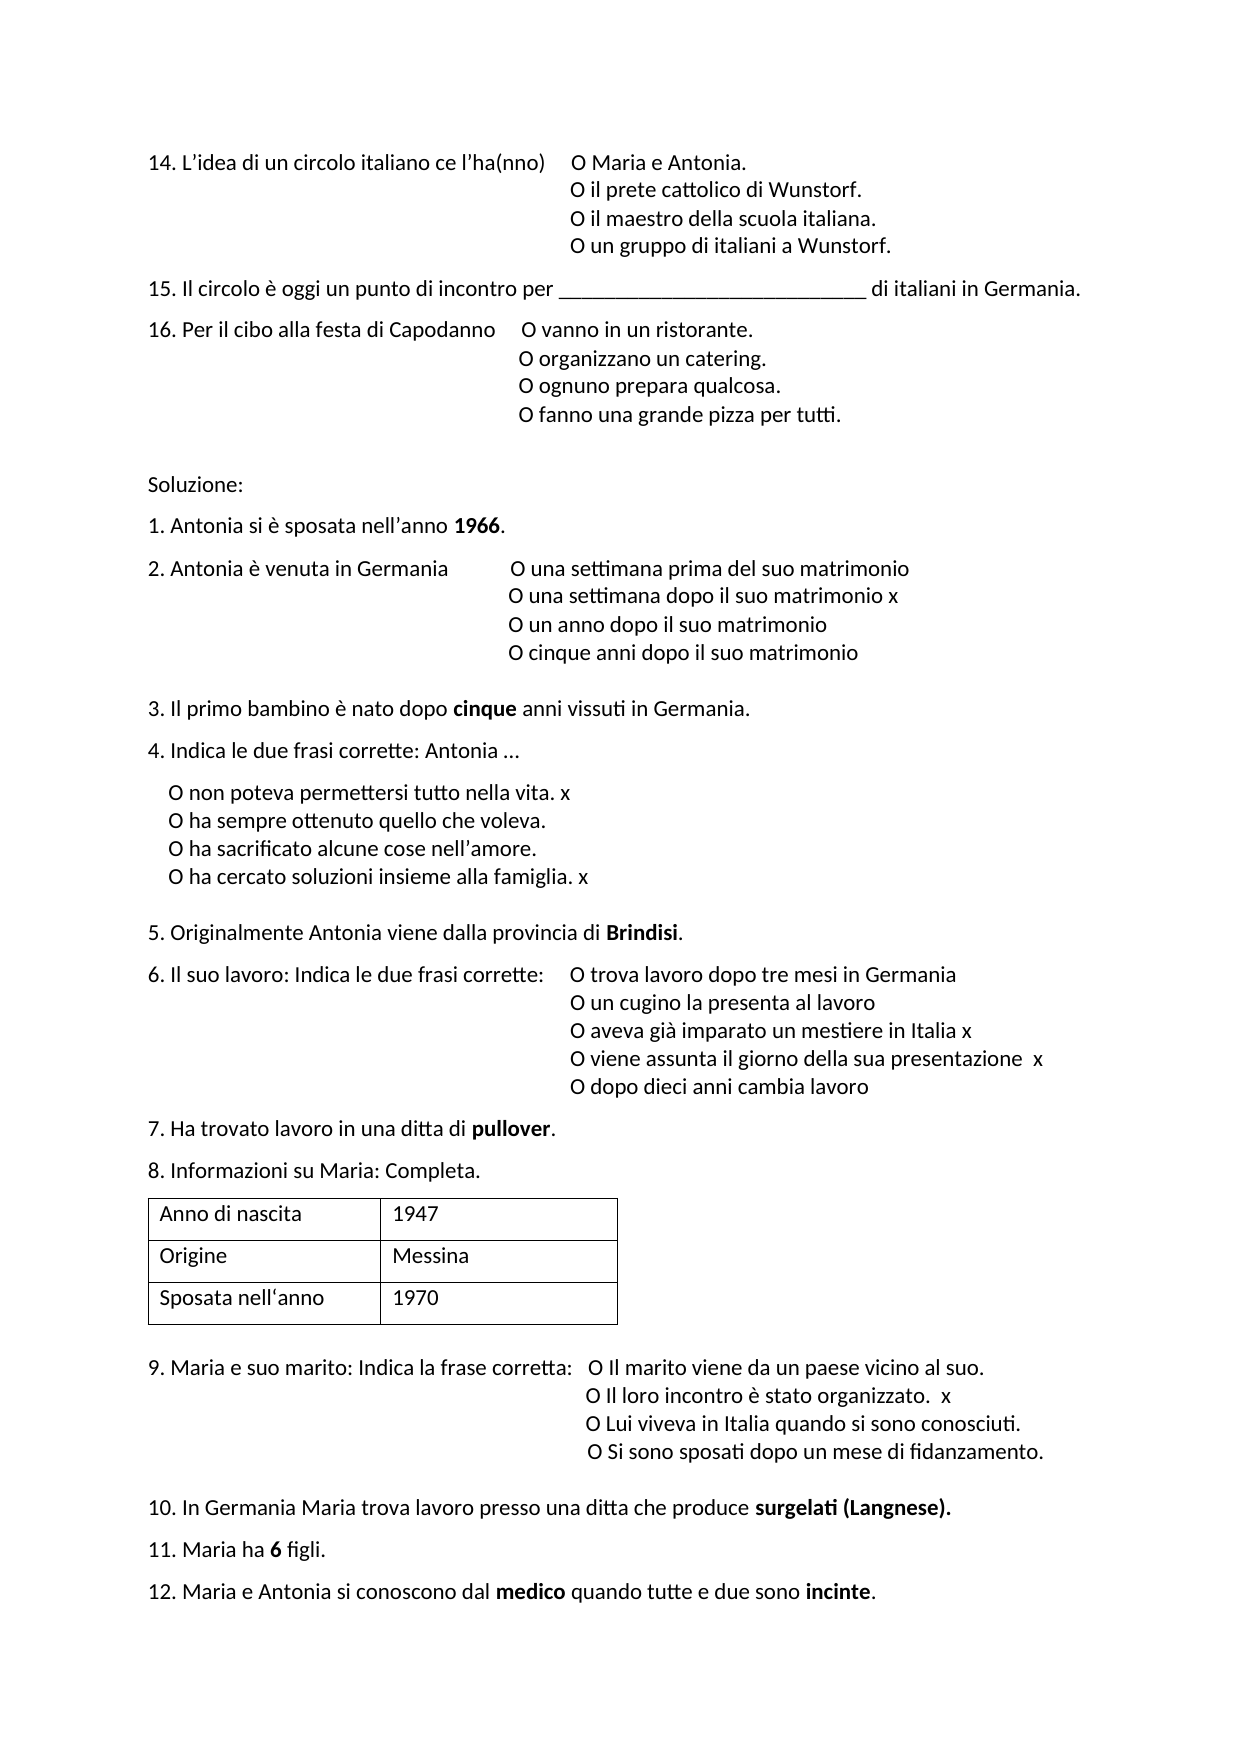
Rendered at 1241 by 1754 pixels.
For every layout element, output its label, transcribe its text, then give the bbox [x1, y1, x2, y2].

text 4. Indica le due frasi corrette: Antonia … [148, 736, 1093, 764]
text O organizzano un catering. [148, 344, 1093, 372]
text O un cugino la presenta al lavoro [148, 988, 1093, 1016]
text 7. Ha trovato lavoro in una ditta di pullover. [148, 1114, 1093, 1142]
text 1. Antonia si è sposata nell’anno 1966. [148, 512, 1093, 540]
text O il prete cattolico di Wunstorf. [148, 176, 1093, 204]
text O non poteva permettersi tutto nella vita. x [148, 778, 1093, 806]
text O ha sacrificato alcune cose nell’amore. [148, 834, 1093, 862]
text O una settimana dopo il suo matrimonio x [148, 582, 1093, 610]
text 15. Il circolo è oggi un punto di incontro per ___________________________ di italiani in Germania. [148, 274, 1093, 302]
text 6. Il suo lavoro: Indica le due frasi corrette: O trova lavoro dopo tre mesi in Germania [148, 960, 1093, 988]
text O aveva già imparato un mestiere in Italia x [148, 1016, 1093, 1044]
text O il maestro della scuola italiana. [148, 204, 1093, 232]
text O dopo dieci anni cambia lavoro [148, 1072, 1093, 1100]
table_cell Origine [149, 1241, 380, 1282]
text O Il loro incontro è stato organizzato. x [148, 1381, 1093, 1409]
table_header Anno di nascita [149, 1199, 380, 1240]
text O ognuno prepara qualcosa. [148, 372, 1093, 400]
text 2. Antonia è venuta in Germania O una settimana prima del suo matrimonio [148, 554, 1093, 582]
text O un anno dopo il suo matrimonio [148, 610, 1093, 638]
table_cell Messina [381, 1241, 617, 1282]
text 14. L’idea di un circolo italiano ce l’ha(nno) O Maria e Antonia. [148, 148, 1093, 176]
text O Lui viveva in Italia quando si sono conosciuti. [148, 1409, 1093, 1437]
text O fanno una grande pizza per tutti. [148, 400, 1093, 428]
text 3. Il primo bambino è nato dopo cinque anni vissuti in Germania. [148, 694, 1093, 722]
text 9. Maria e suo marito: Indica la frase corretta: O Il marito viene da un paese vicino al suo. [148, 1353, 1093, 1381]
text 10. In Germania Maria trova lavoro presso una ditta che produce surgelati (Langnese). [148, 1493, 1093, 1522]
text 16. Per il cibo alla festa di Capodanno O vanno in un ristorante. [148, 316, 1093, 344]
text O viene assunta il giorno della sua presentazione x [148, 1044, 1093, 1072]
table_cell 1970 [381, 1283, 617, 1324]
table_header 1947 [381, 1199, 617, 1240]
text 5. Originalmente Antonia viene dalla provincia di Brindisi. [148, 918, 1093, 946]
text O ha cercato soluzioni insieme alla famiglia. x [148, 862, 1093, 890]
text O cinque anni dopo il suo matrimonio [148, 638, 1093, 666]
text Soluzione: [148, 470, 1093, 498]
text 11. Maria ha 6 figli. [148, 1536, 1093, 1563]
text O un gruppo di italiani a Wunstorf. [148, 232, 1093, 260]
text O ha sempre ottenuto quello che voleva. [148, 806, 1093, 834]
text O Si sono sposati dopo un mese di fidanzamento. [582, 1437, 1093, 1466]
table_cell Sposata nell‘anno [149, 1283, 380, 1324]
text 12. Maria e Antonia si conoscono dal medico quando tutte e due sono incinte. [148, 1577, 1093, 1606]
text 8. Informazioni su Maria: Completa. [148, 1156, 1093, 1184]
